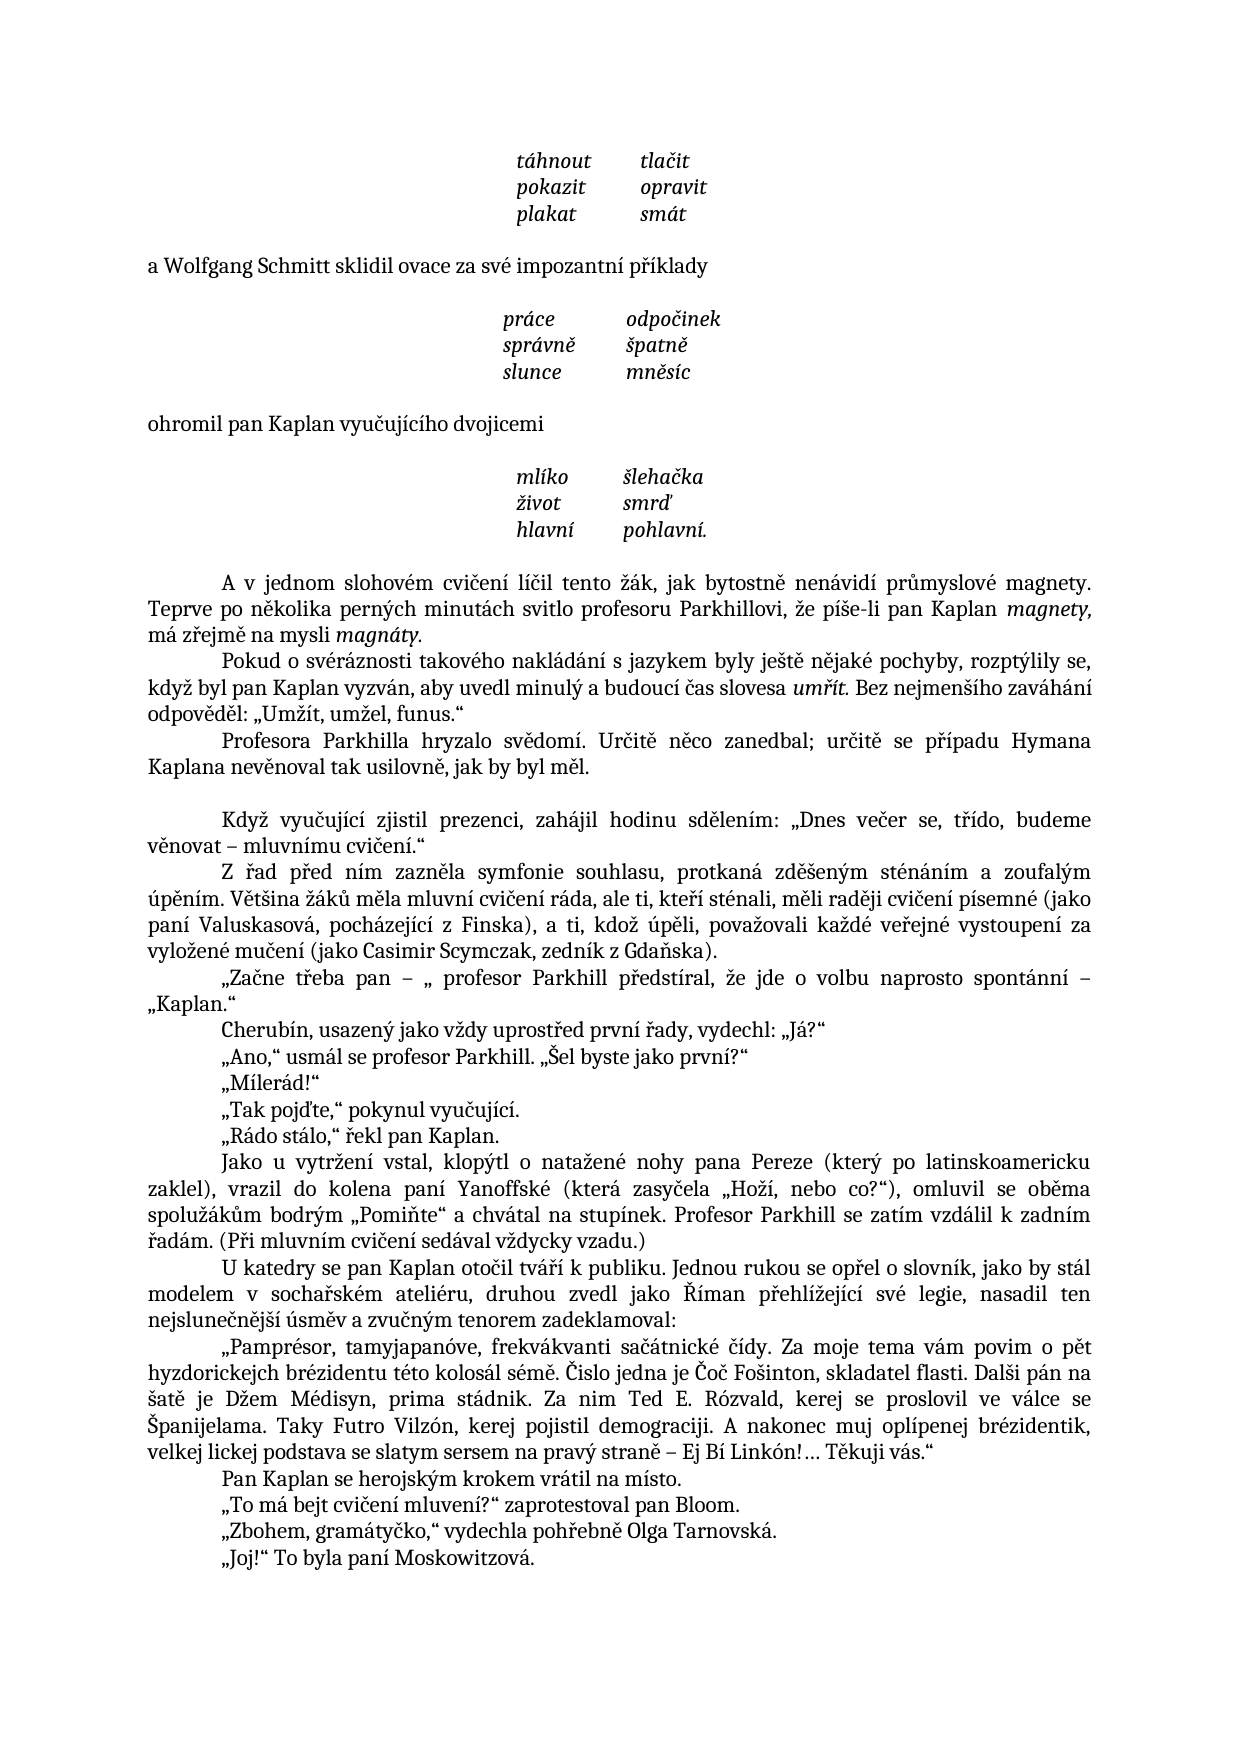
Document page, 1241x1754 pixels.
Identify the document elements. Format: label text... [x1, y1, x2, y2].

table_header šlehačka [612, 464, 736, 490]
table_cell mněsíc [615, 359, 749, 385]
table_cell špatně [615, 332, 749, 358]
text a Wolfgang Schmitt sklidil ovace za své impozantní příklady [148, 253, 1093, 279]
text „Rádo stálo,“ řekl pan Kaplan. [148, 1123, 1093, 1149]
text Cherubín, usazený jako vždy uprostřed první řady, vydechl: „Já?“ [148, 1017, 1093, 1044]
table_cell plakat [505, 200, 629, 227]
table_cell pokazit [505, 174, 629, 200]
text A v jednom slohovém cvičení líčil tento žák, jak bytostně nenávidí průmyslové magnety. Teprve po několika perných minutách svitlo profesoru Parkhillovi, že píše-li pan Kaplan magnety, má zřejmě na mysli magnáty. [148, 569, 1093, 648]
table_cell smrď [612, 490, 736, 517]
table_header tlačit [629, 148, 735, 174]
text „Pamprésor, tamyjapanóve, frekvákvanti sačátnické čídy. Za moje tema vám povim o pět hyzdorickejch brézidentu této kolosál sémě. Čislo jedna je Čoč Fošinton, skladatel flasti. Dalši pán na šatě je Džem Médisyn, prima stádnik. Za nim Ted E. Rózvald, kerej se proslovil ve válce se Španijelama. Taky Futro Vilzón, kerej pojistil demograciji. A nakonec muj oplípenej brézidentik, velkej lickej podstava se slatym sersem na pravý straně – Ej Bí Linkón!… Těkuji vás.“ [148, 1333, 1093, 1465]
text Z řad před ním zazněla symfonie souhlasu, protkaná zděšeným sténáním a zoufalým úpěním. Většina žáků měla mluvní cvičení ráda, ale ti, kteří sténali, měli raději cvičení písemné (jako paní Valuskasová, pocházející z Finska), a ti, kdož úpěli, považovali každé veřejné vystoupení za vyložené mučení (jako Casimir Scymczak, zedník z Gdaňska). [148, 859, 1093, 964]
text „To má bejt cvičení mluvení?“ zaprotestoval pan Bloom. [148, 1492, 1093, 1518]
table_header odpočinek [615, 306, 749, 332]
text Pan Kaplan se herojským krokem vrátil na místo. [148, 1465, 1093, 1492]
text U katedry se pan Kaplan otočil tváří k publiku. Jednou rukou se opřel o slovník, jako by stál modelem v sochařském ateliéru, druhou zvedl jako Říman přehlížející své legie, nasadil ten nejslunečnější úsměv a zvučným tenorem zadeklamoval: [148, 1254, 1093, 1333]
text Profesora Parkhilla hryzalo svědomí. Určitě něco zanedbal; určitě se případu Hymana Kaplana nevěnoval tak usilovně, jak by byl měl. [148, 727, 1093, 780]
text Pokud o svéráznosti takového nakládání s jazykem byly ještě nějaké pochyby, rozptýlily se, když byl pan Kaplan vyzván, aby uvedl minulý a budoucí čas slovesa umřít. Bez nejmenšího zaváhání odpověděl: „Umžít, umžel, funus.“ [148, 648, 1093, 727]
table_cell smát [629, 200, 735, 227]
text „Zbohem, gramátyčko,“ vydechla pohřebně Olga Tarnovská. [148, 1518, 1093, 1544]
text „Ano,“ usmál se profesor Parkhill. „Šel byste jako první?“ [148, 1044, 1093, 1070]
text Jako u vytržení vstal, klopýtl o natažené nohy pana Pereze (který po latinskoamericku zaklel), vrazil do kolena paní Yanoffské (která zasyčela „Hoží, nebo co?“), omluvil se oběma spolužákům bodrým „Pomiňte“ a chvátal na stupínek. Profesor Parkhill se zatím vzdálil k zadním řadám. (Při mluvním cvičení sedával vždycky vzadu.) [148, 1149, 1093, 1254]
text „Začne třeba pan – „ profesor Parkhill předstíral, že jde o volbu naprosto spontánní – „Kaplan.“ [148, 964, 1093, 1017]
table_cell život [505, 490, 612, 517]
table_cell pohlavní. [612, 517, 736, 543]
text ohromil pan Kaplan vyučujícího dvojicemi [148, 411, 1093, 437]
text „Joj!“ To byla paní Moskowitzová. [148, 1544, 1093, 1571]
table_cell správně [492, 332, 614, 358]
table_header táhnout [505, 148, 629, 174]
text Když vyučující zjistil prezenci, zahájil hodinu sdělením: „Dnes večer se, třído, budeme věnovat – mluvnímu cvičení.“ [148, 806, 1093, 859]
table_cell opravit [629, 174, 735, 200]
text „Mílerád!“ [148, 1070, 1093, 1096]
text „Tak pojďte,“ pokynul vyučující. [148, 1096, 1093, 1123]
table_cell slunce [492, 359, 614, 385]
table_cell hlavní [505, 517, 612, 543]
table_header práce [492, 306, 614, 332]
table_header mlíko [505, 464, 612, 490]
